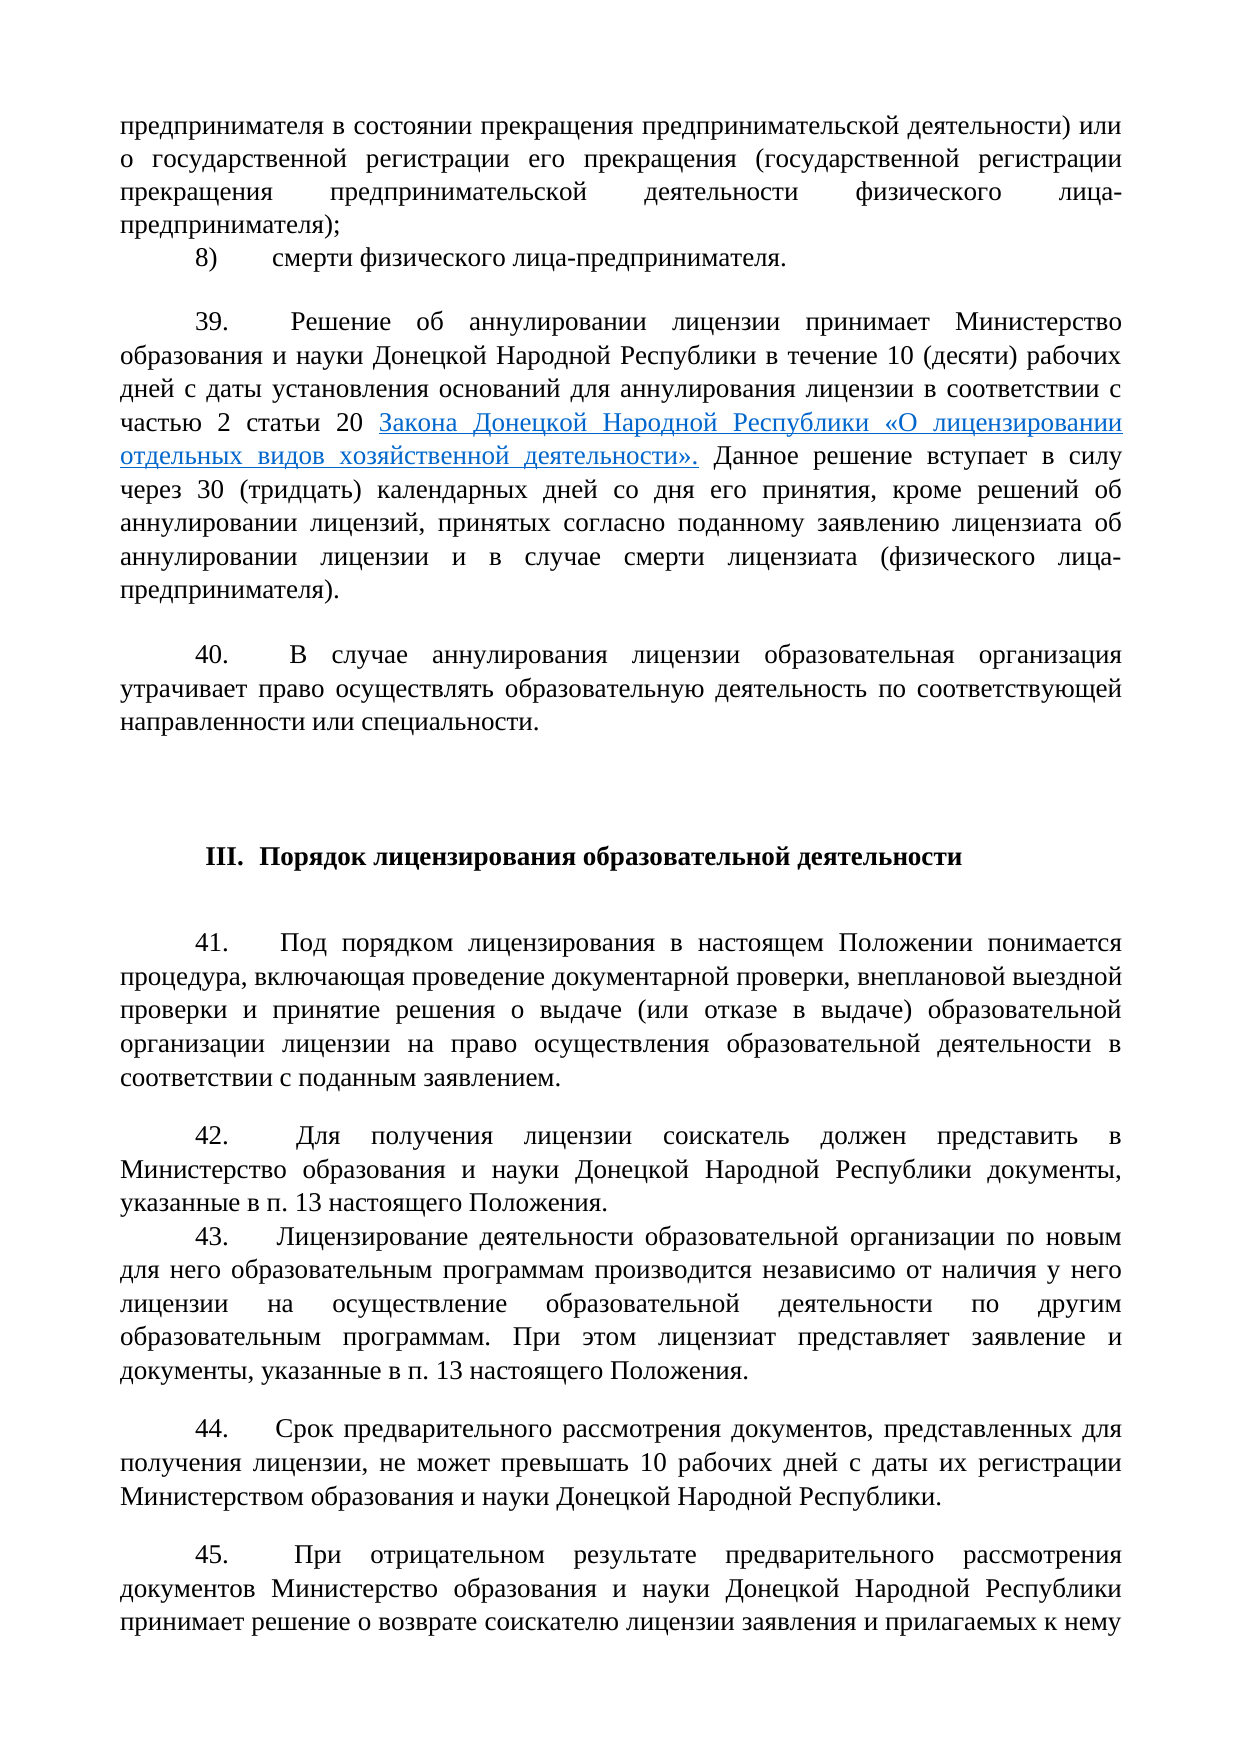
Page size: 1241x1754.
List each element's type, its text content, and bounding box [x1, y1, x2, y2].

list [120, 1537, 1123, 1637]
list Решение об аннулировании лицензии принимает Министерство образования и науки Донецкой Народной Республики в течение 10 (десяти) рабочих дней с даты установления оснований для аннулирования лицензии в соответствии с частью 2 статьи 20 Закона Донецкой Народной Республики «О лицензировании отдельных видов хозяйственной деятельности». Данное решение вступает в силу через 30 (тридцать) календарных дней со дня его принятия, кроме решений об аннулировании лицензий, принятых согласно поданному заявлению лицензиата об аннулировании лицензии и в случае смерти лицензиата (физического лица-предпринимателя). [120, 304, 1123, 606]
list В случае аннулирования лицензии образовательная организация утрачивает право осуществлять образовательную деятельность по соответствующей направленности или специальности. [120, 637, 1123, 738]
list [120, 108, 1123, 240]
list Порядок лицензирования образовательной деятельности [205, 844, 1125, 871]
list Для получения лицензии соискатель должен представить в Министерство образования и науки Донецкой Народной Республики документы, указанные в п. 13 настоящего Положения. [120, 1118, 1123, 1218]
list Лицензирование деятельности образовательной организации по новым для него образовательным программам производится независимо от наличия у него лицензии на осуществление образовательной деятельности по другим образовательным программам. При этом лицензиат представляет заявление и документы, указанные в п. 13 настоящего Положения. [120, 1218, 1123, 1386]
list смерти физического лица-предпринимателя. [120, 240, 1125, 273]
list Под порядком лицензирования в настоящем Положении понимается процедура, включающая проведение документарной проверки, внеплановой выездной проверки и принятие решения о выдаче (или отказе в выдаче) образовательной организации лицензии на право осуществления образовательной деятельности в соответствии с поданным заявлением. [120, 925, 1123, 1093]
list Срок предварительного рассмотрения документов, представленных для получения лицензии, не может превышать 10 рабочих дней с даты их регистрации Министерством образования и науки Донецкой Народной Республики. [120, 1411, 1123, 1512]
